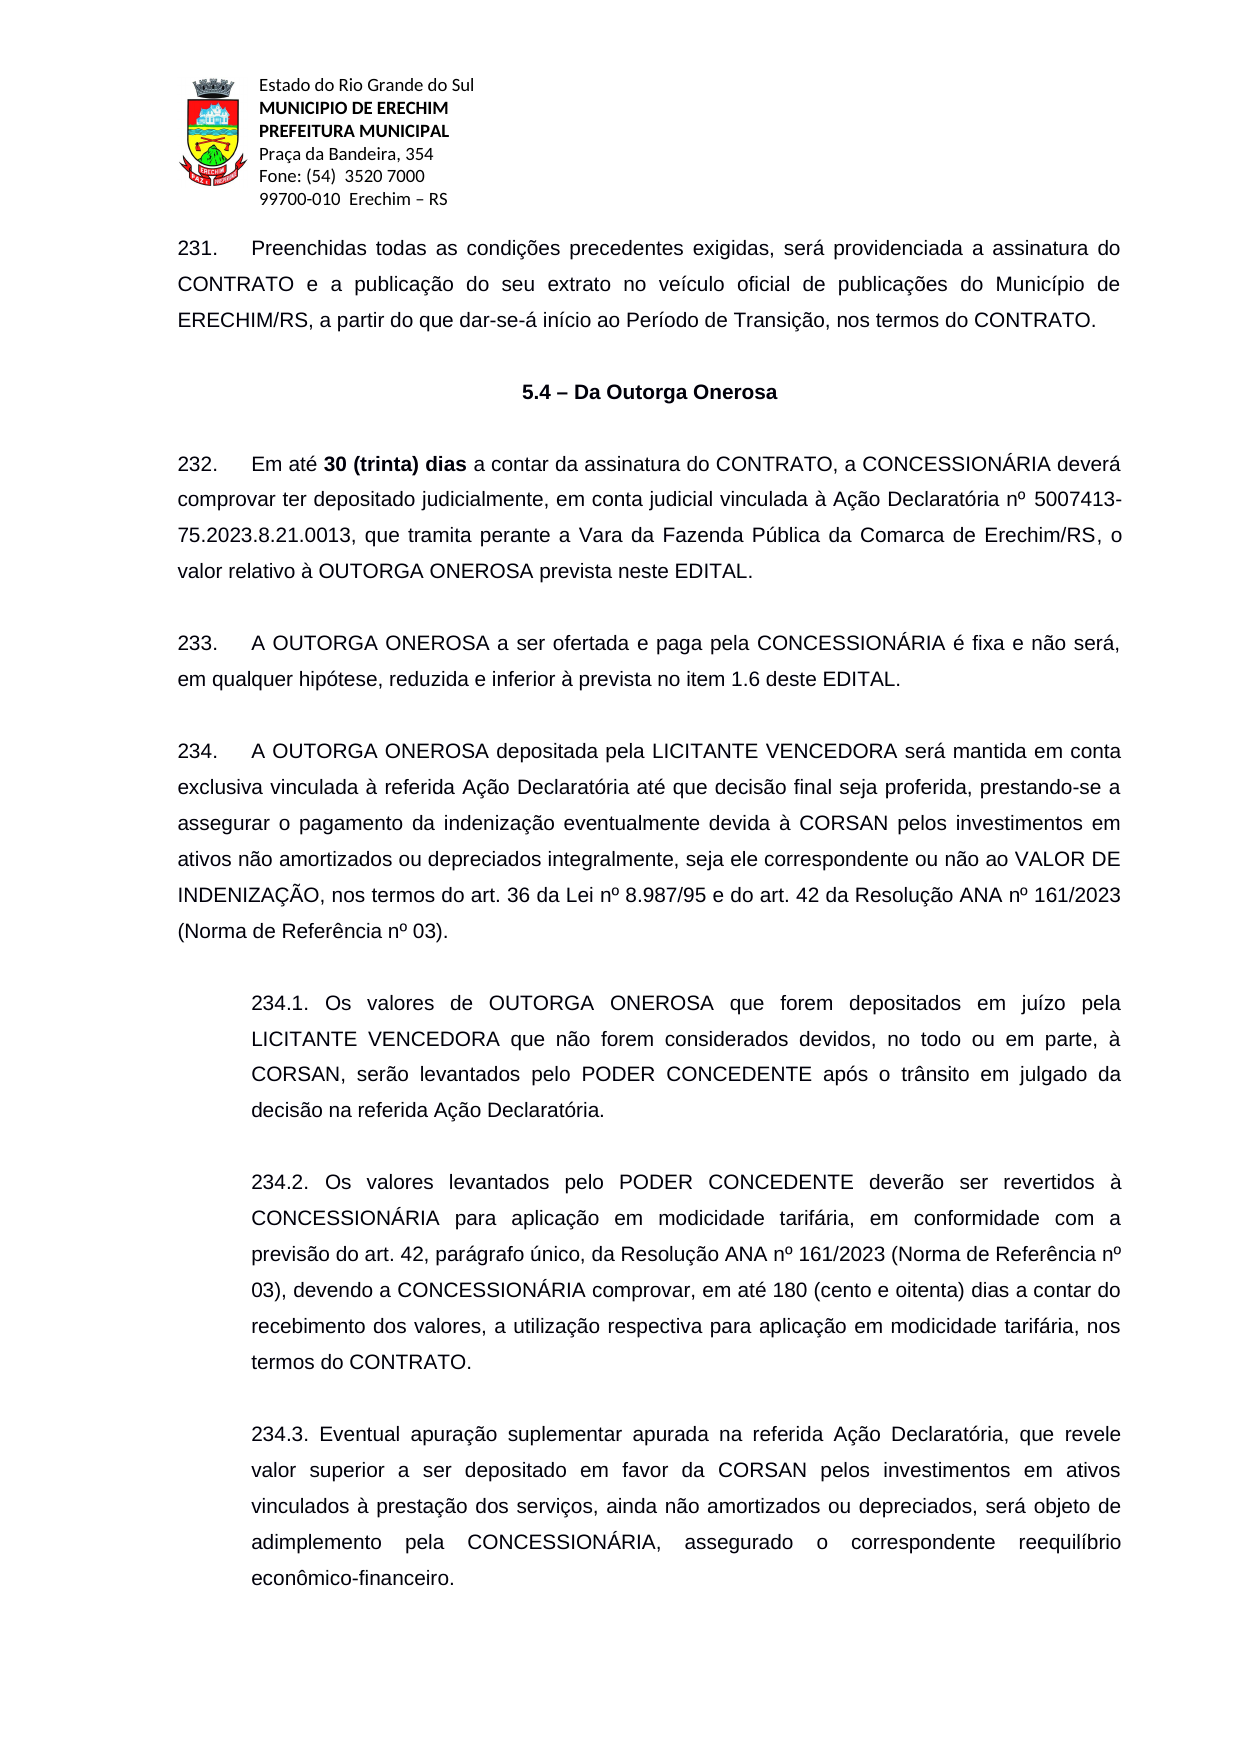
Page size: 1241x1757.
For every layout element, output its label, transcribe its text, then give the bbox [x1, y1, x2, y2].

text 234.2. Os valores levantados pelo PODER CONCEDENTE deverão ser revertidos à CONCESSIONÁRIA para aplicação em modicidade tarifária, em conformidade com a previsão do art. 42, parágrafo único, da Resolução ANA nº 161/2023 (Norma de Referência nº 03), devendo a CONCESSIONÁRIA comprovar, em até 180 (cento e oitenta) dias a contar do recebimento dos valores, a utilização respectiva para aplicação em modicidade tarifária, nos termos do CONTRATO. [251, 1170, 1122, 1374]
text 234.3. Eventual apuração suplementar apurada na referida Ação Declaratória, que revele valor superior a ser depositado em favor da CORSAN pelos investimentos em ativos vinculados à prestação dos serviços, ainda não amortizados ou depreciados, será objeto de adimplemento pela CONCESSIONÁRIA, assegurado o correspondente reequilíbrio econômico-financeiro. [251, 1422, 1122, 1589]
text 234. A OUTORGA ONEROSA depositada pela LICITANTE VENCEDORA será mantida em conta exclusiva vinculada à referida Ação Declaratória até que decisão final seja proferida, prestando-se a assegurar o pagamento da indenização eventualmente devida à CORSAN pelos investimentos em ativos não amortizados ou depreciados integralmente, seja ele correspondente ou não ao VALOR DE INDENIZAÇÃO, nos termos do art. 36 da Lei nº 8.987/95 e do art. 42 da Resolução ANA nº 161/2023 (Norma de Referência nº 03). [177, 739, 1122, 942]
text 5.4 – Da Outorga Onerosa [177, 379, 1122, 403]
text 232. Em até 30 (trinta) dias a contar da assinatura do CONTRATO, a CONCESSIONÁRIA deverá comprovar ter depositado judicialmente, em conta judicial vinculada à Ação Declaratória nº 5007413-75.2023.8.21.0013, que tramita perante a Vara da Fazenda Pública da Comarca de Erechim/RS, o valor relativo à OUTORGA ONEROSA prevista neste EDITAL. [177, 451, 1122, 583]
text 231. Preenchidas todas as condições precedentes exigidas, será providenciada a assinatura do CONTRATO e a publicação do seu extrato no veículo oficial de publicações do Município de ERECHIM/RS, a partir do que dar-se-á início ao Período de Transição, nos termos do CONTRATO. [177, 236, 1122, 332]
text 234.1. Os valores de OUTORGA ONEROSA que forem depositados em juízo pela LICITANTE VENCEDORA que não forem considerados devidos, no todo ou em parte, à CORSAN, serão levantados pelo PODER CONCEDENTE após o trânsito em julgado da decisão na referida Ação Declaratória. [251, 990, 1122, 1122]
text 233. A OUTORGA ONEROSA a ser ofertada e paga pela CONCESSIONÁRIA é fixa e não será, em qualquer hipótese, reduzida e inferior à prevista no item 1.6 deste EDITAL. [177, 631, 1122, 691]
picture [177, 77, 248, 188]
